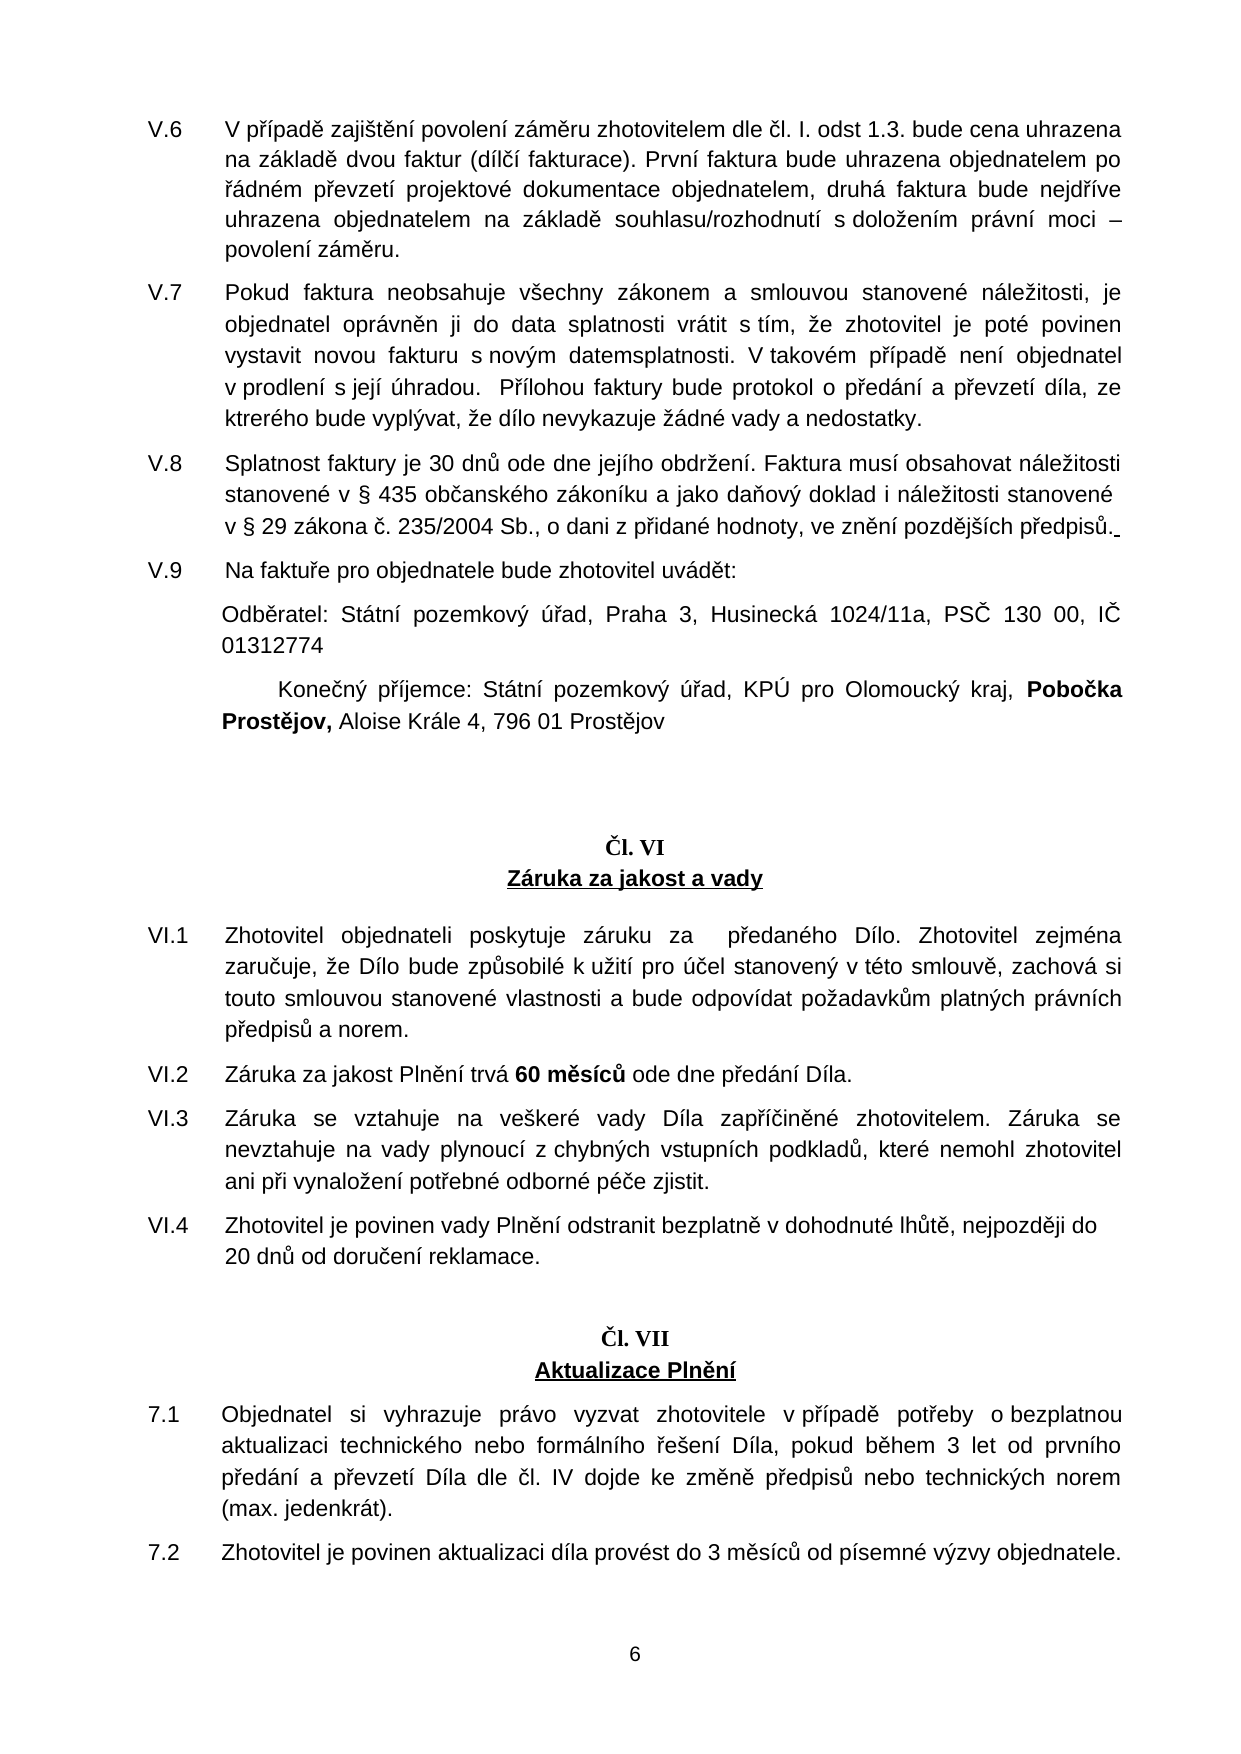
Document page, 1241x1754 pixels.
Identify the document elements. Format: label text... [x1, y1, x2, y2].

list Pokud faktura neobsahuje všechny zákonem a smlouvou stanovené náležitosti, je objednatel oprávněn ji do data splatnosti vrátit s tím, že zhotovitel je poté povinen vystavit novou fakturu s novým datemsplatnosti. V takovém případě není objednatel v prodlení s její úhradou. Přílohou faktury bude protokol o předání a převzetí díla, ze ktrerého bude vyplývat, že dílo nevykazuje žádné vady a nedostatky. [148, 279, 1122, 432]
list Zhotovitel je povinen vady Plnění odstranit bezplatně v dohodnuté lhůtě, nejpozději do 20 dnů od doručení reklamace. [148, 1212, 1122, 1270]
list Záruka za jakost Plnění trvá 60 měsíců ode dne předání Díla. [148, 1061, 1122, 1087]
list 7.1 Objednatel si vyhrazuje právo vyzvat zhotovitele v případě potřeby o bezplatnou aktualizaci technického nebo formálního řešení Díla, pokud během 3 let od prvního předání a převzetí Díla dle čl. IV dojde ke změně předpisů nebo technických norem (max. jedenkrát). [148, 1401, 1122, 1522]
list Zhotovitel objednateli poskytuje záruku za předaného Dílo. Zhotovitel zejména zaručuje, že Dílo bude způsobilé k užití pro účel stanovený v této smlouvě, zachová si touto smlouvou stanovené vlastnosti a bude odpovídat požadavkům platných právních předpisů a norem. [148, 922, 1122, 1043]
list Aktualizace Plnění [148, 1357, 1122, 1383]
list Splatnost faktury je 30 dnů ode dne jejího obdržení. Faktura musí obsahovat náležitosti stanovené v § 435 občanského zákoníku a jako daňový doklad i náležitosti stanovené v § 29 zákona č. 235/2004 Sb., o dani z přidané hodnoty, ve znění pozdějších předpisů. [148, 449, 1122, 539]
list Odběratel: Státní pozemkový úřad, Praha 3, Husinecká 1024/11a, PSČ 130 00, IČ 01312774 [221, 601, 1122, 659]
list Záruka se vztahuje na veškeré vady Díla zapříčiněné zhotovitelem. Záruka se nevztahuje na vady plynoucí z chybných vstupních podkladů, které nemohl zhotovitel ani při vynaložení potřebné odborné péče zjistit. [148, 1104, 1122, 1194]
text Záruka za jakost a vady [148, 833, 1122, 892]
list 7.2 Zhotovitel je povinen aktualizaci díla provést do 3 měsíců od písemné výzvy objednatele. [148, 1539, 1122, 1566]
list Na faktuře pro objednatele bude zhotovitel uvádět: [148, 557, 1122, 583]
list V případě zajištění povolení záměru zhotovitelem dle čl. I. odst 1.3. bude cena uhrazena na základě dvou faktur (dílčí fakturace). První faktura bude uhrazena objednatelem po řádném převzetí projektové dokumentace objednatelem, druhá faktura bude nejdříve uhrazena objednatelem na základě souhlasu/rozhodnutí s doložením právní moci – povolení záměru. [148, 116, 1122, 263]
list Konečný příjemce: Státní pozemkový úřad, KPÚ pro Olomoucký kraj, Pobočka Prostějov, Aloise Krále 4, 796 01 Prostějov [148, 676, 1122, 734]
